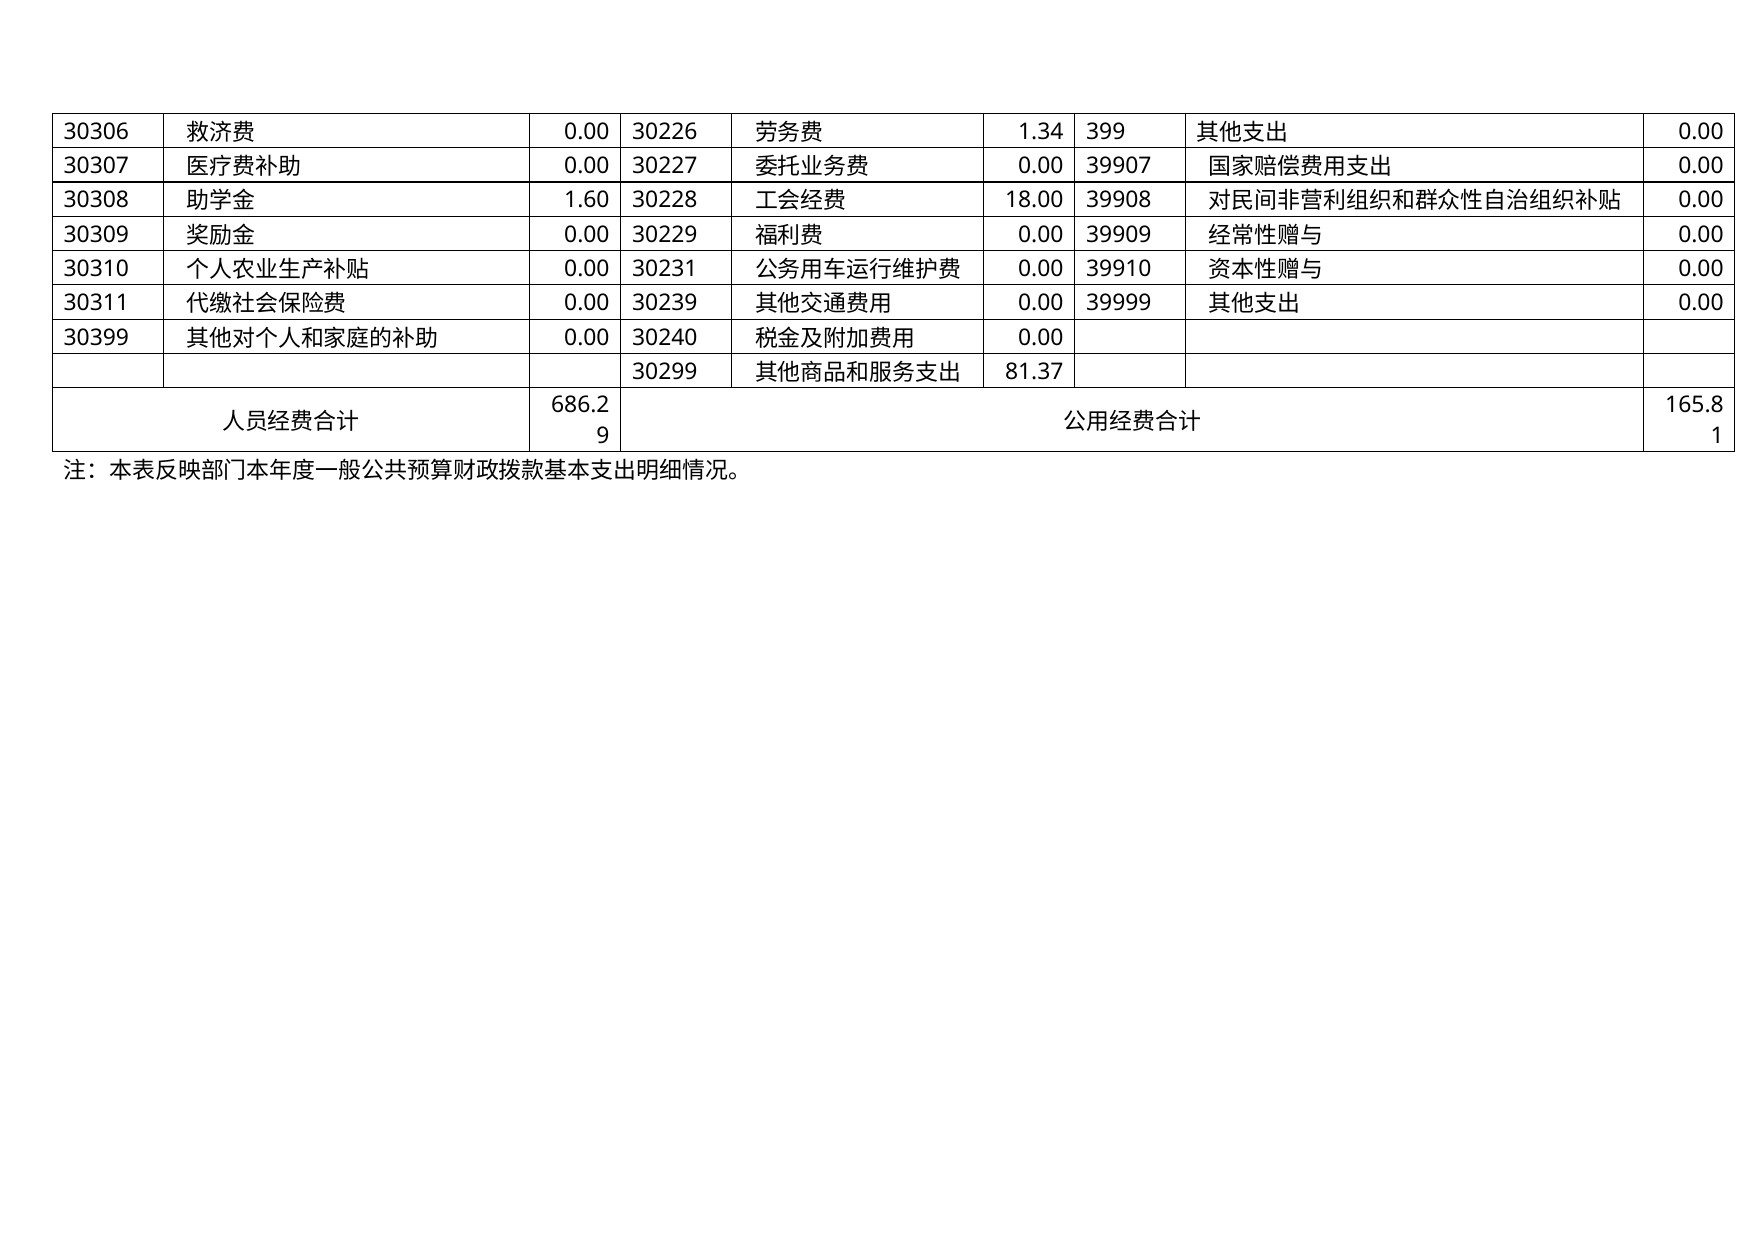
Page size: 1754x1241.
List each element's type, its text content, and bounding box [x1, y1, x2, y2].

table_cell [53, 354, 163, 387]
table_cell 18.00 [984, 183, 1074, 216]
table_cell 30227 [621, 148, 731, 181]
table_cell 0.00 [530, 114, 620, 147]
table_cell 0.00 [984, 251, 1074, 284]
table_cell 30229 [621, 217, 731, 250]
table_cell 0.00 [984, 320, 1074, 353]
table_cell 39909 [1075, 217, 1185, 250]
table_cell 0.00 [530, 148, 620, 181]
table_cell 对民间非营利组织和群众性自治组织补贴 [1186, 183, 1643, 216]
table_cell 福利费 [732, 217, 983, 250]
table_cell 39999 [1075, 285, 1185, 318]
table_cell 39910 [1075, 251, 1185, 284]
table_cell 国家赔偿费用支出 [1186, 148, 1643, 181]
table_cell 0.00 [1644, 148, 1734, 181]
table_cell 人员经费合计 [53, 388, 529, 451]
table_cell [1644, 354, 1734, 387]
table_cell 39907 [1075, 148, 1185, 181]
table_cell 30308 [53, 183, 163, 216]
table_cell 奖励金 [164, 217, 529, 250]
table_cell 个人农业生产补贴 [164, 251, 529, 284]
table_cell [1075, 320, 1185, 353]
table_cell 0.00 [1644, 114, 1734, 147]
table_cell 经常性赠与 [1186, 217, 1643, 250]
table_cell 劳务费 [732, 114, 983, 147]
table_cell 165.81 [1644, 388, 1734, 451]
table_cell 0.00 [530, 217, 620, 250]
table_cell [164, 354, 529, 387]
table_cell [1644, 320, 1734, 353]
table_cell 0.00 [530, 285, 620, 318]
table_cell 0.00 [1644, 285, 1734, 318]
table_cell 30240 [621, 320, 731, 353]
table_cell 30239 [621, 285, 731, 318]
table_cell 其他商品和服务支出 [732, 354, 983, 387]
table_cell 助学金 [164, 183, 529, 216]
table_cell 30306 [53, 114, 163, 147]
table_cell 注：本表反映部门本年度一般公共预算财政拨款基本支出明细情况。 [52, 452, 1735, 485]
table_cell 其他支出 [1186, 114, 1643, 147]
table_cell 0.00 [984, 217, 1074, 250]
table_cell 1.60 [530, 183, 620, 216]
table_cell [1186, 320, 1643, 353]
table_cell 1.34 [984, 114, 1074, 147]
table_cell 30310 [53, 251, 163, 284]
table_cell 30299 [621, 354, 731, 387]
table_cell [530, 354, 620, 387]
table_cell 30231 [621, 251, 731, 284]
table_cell 其他支出 [1186, 285, 1643, 318]
table_cell 30311 [53, 285, 163, 318]
table_cell 399 [1075, 114, 1185, 147]
table_cell 30309 [53, 217, 163, 250]
table_cell 救济费 [164, 114, 529, 147]
table_cell 30228 [621, 183, 731, 216]
table_cell 工会经费 [732, 183, 983, 216]
table_cell 0.00 [530, 320, 620, 353]
table_cell 其他对个人和家庭的补助 [164, 320, 529, 353]
table_cell 0.00 [530, 251, 620, 284]
table_cell 0.00 [984, 285, 1074, 318]
table_cell 0.00 [1644, 217, 1734, 250]
table_cell 30307 [53, 148, 163, 181]
table_cell 税金及附加费用 [732, 320, 983, 353]
table_cell 0.00 [984, 148, 1074, 181]
table_cell 资本性赠与 [1186, 251, 1643, 284]
table_cell 30399 [53, 320, 163, 353]
table_cell 委托业务费 [732, 148, 983, 181]
table_cell 0.00 [1644, 251, 1734, 284]
table_cell [1075, 354, 1185, 387]
table_cell 其他交通费用 [732, 285, 983, 318]
table_cell 686.29 [530, 388, 620, 451]
table_cell 医疗费补助 [164, 148, 529, 181]
table_cell 30226 [621, 114, 731, 147]
table_cell 公务用车运行维护费 [732, 251, 983, 284]
table_cell 81.37 [984, 354, 1074, 387]
table_cell 代缴社会保险费 [164, 285, 529, 318]
table_cell 公用经费合计 [621, 388, 1643, 451]
table_cell [1186, 354, 1643, 387]
table_cell 0.00 [1644, 183, 1734, 216]
table_cell 39908 [1075, 183, 1185, 216]
